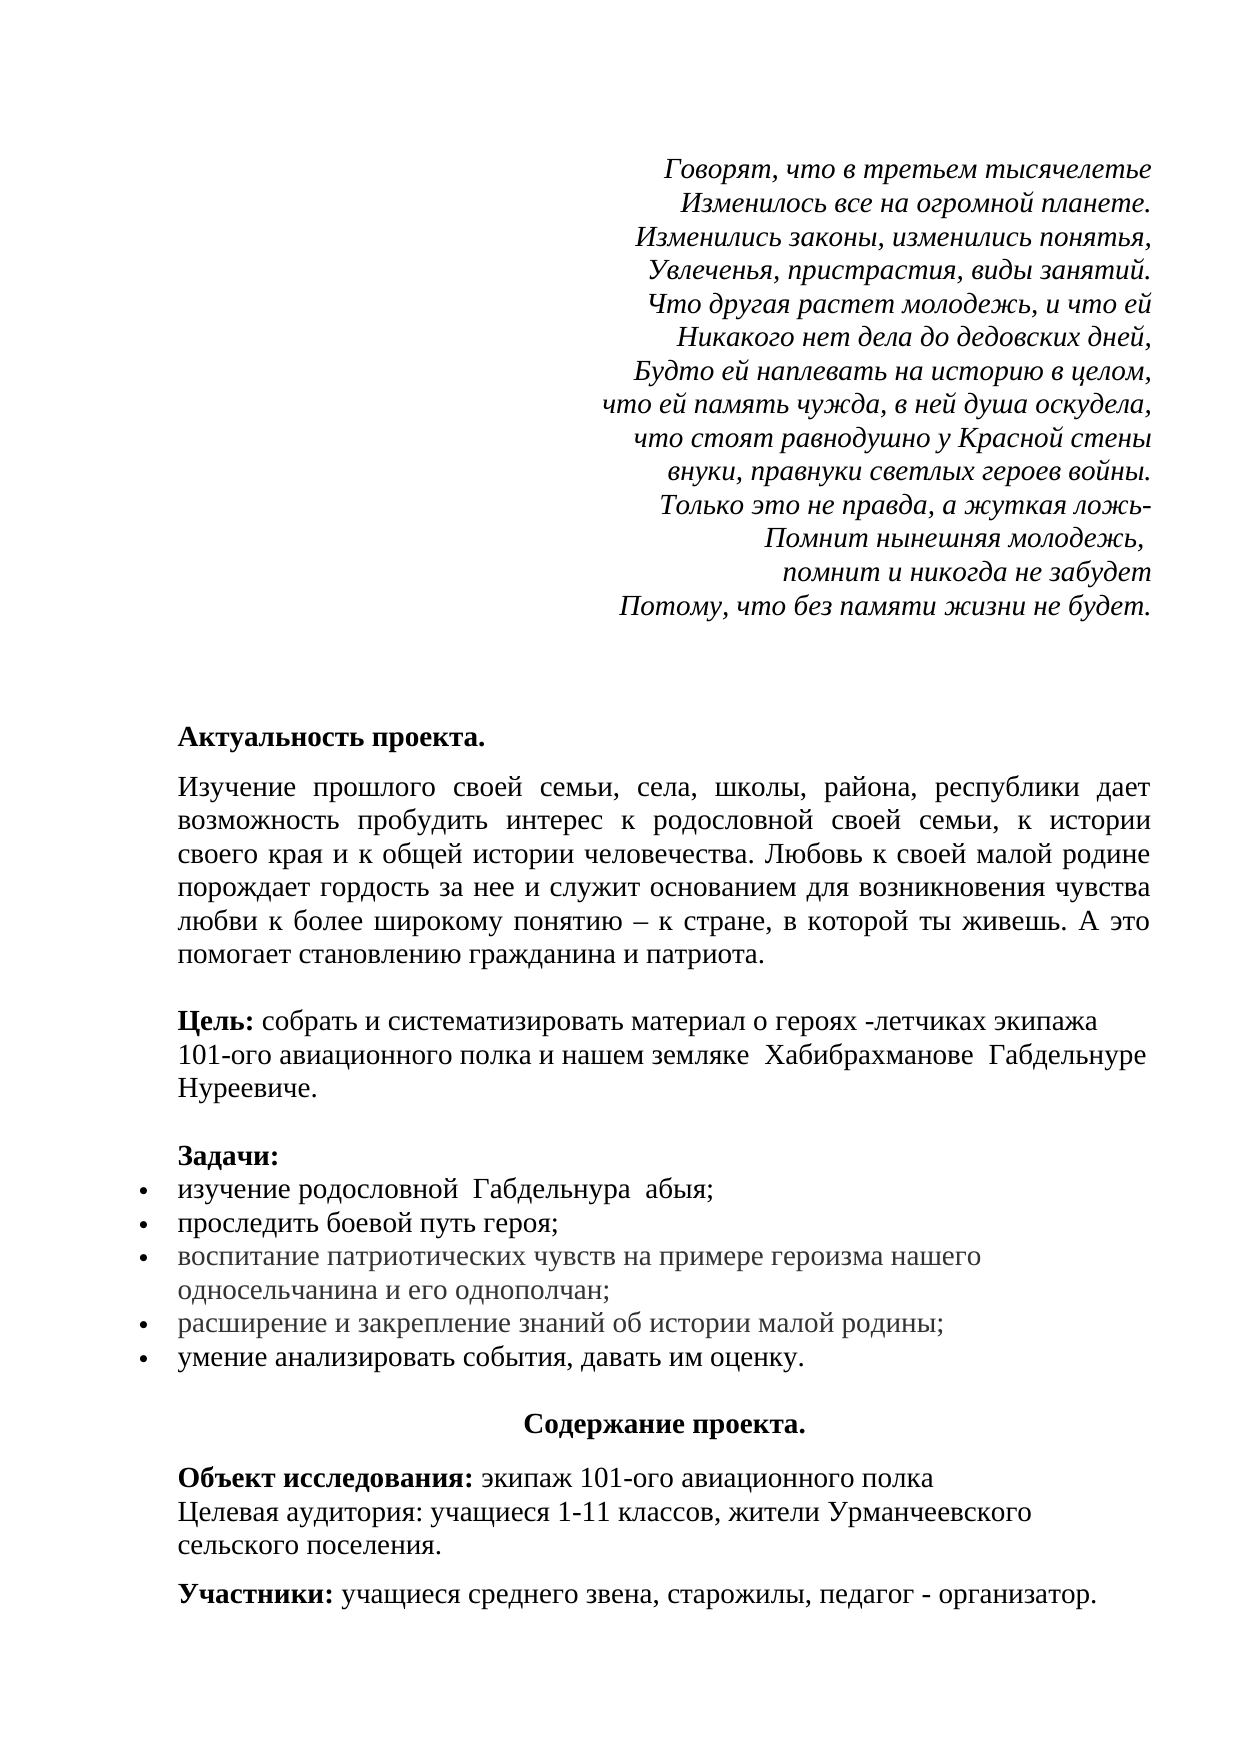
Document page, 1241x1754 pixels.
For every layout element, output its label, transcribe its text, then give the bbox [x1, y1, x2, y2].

text Задачи: [177, 1138, 1152, 1171]
text Актуальность проекта. [177, 719, 1152, 753]
text Цель: собрать и систематизировать материал о героях -летчиках экипажа [177, 1003, 1152, 1037]
text Говорят, что в третьем тысячелетье Изменилось все на огромной планете. Изменились законы, изменились понятья, Увлеченья, пристрастия, виды занятий. Что другая растет молодежь, и что ей Никакого нет дела до дедовских дней, Будто ей наплевать на историю в целом, что ей память чужда, в ней душа оскудела, что стоят равнодушно у Красной стены внуки, правнуки светлых героев войны. Только это не правда, а жуткая ложь- Помнит нынешняя молодежь, помнит и никогда не забудет Потому, что без памяти жизни не будет. [177, 152, 1152, 621]
text Содержание проекта. [177, 1406, 1152, 1439]
text Целевая аудитория: учащиеся 1-11 классов, жители Урманчеевского сельского поселения. [177, 1494, 1152, 1561]
text Объект исследования: экипаж 101-ого авиационного полка [177, 1460, 1152, 1494]
list воспитание патриотических чувств на примере героизма нашего односельчанина и его однополчан; [140, 1238, 1152, 1305]
list умение анализировать события, давать им оценку. [140, 1339, 1152, 1372]
list изучение родословной Габдельнура абыя; [140, 1171, 1152, 1205]
list проследить боевой путь героя; [140, 1205, 1152, 1238]
text 101-ого авиационного полка и нашем земляке Хабибрахманове Габдельнуре Нуреевиче. [177, 1037, 1152, 1104]
text Изучение прошлого своей семьи, села, школы, района, республики дает возможность пробудить интерес к родословной своей семьи, к истории своего края и к общей истории человечества. Любовь к своей малой родине порождает гордость за нее и служит основанием для возникновения чувства любви к более широкому понятию – к стране, в которой ты живешь. А это помогает становлению гражданина и патриота. [177, 769, 1152, 970]
text Участники: учащиеся среднего звена, старожилы, педагог - организатор. [177, 1577, 1152, 1610]
list расширение и закрепление знаний об истории малой родины; [140, 1305, 1152, 1339]
